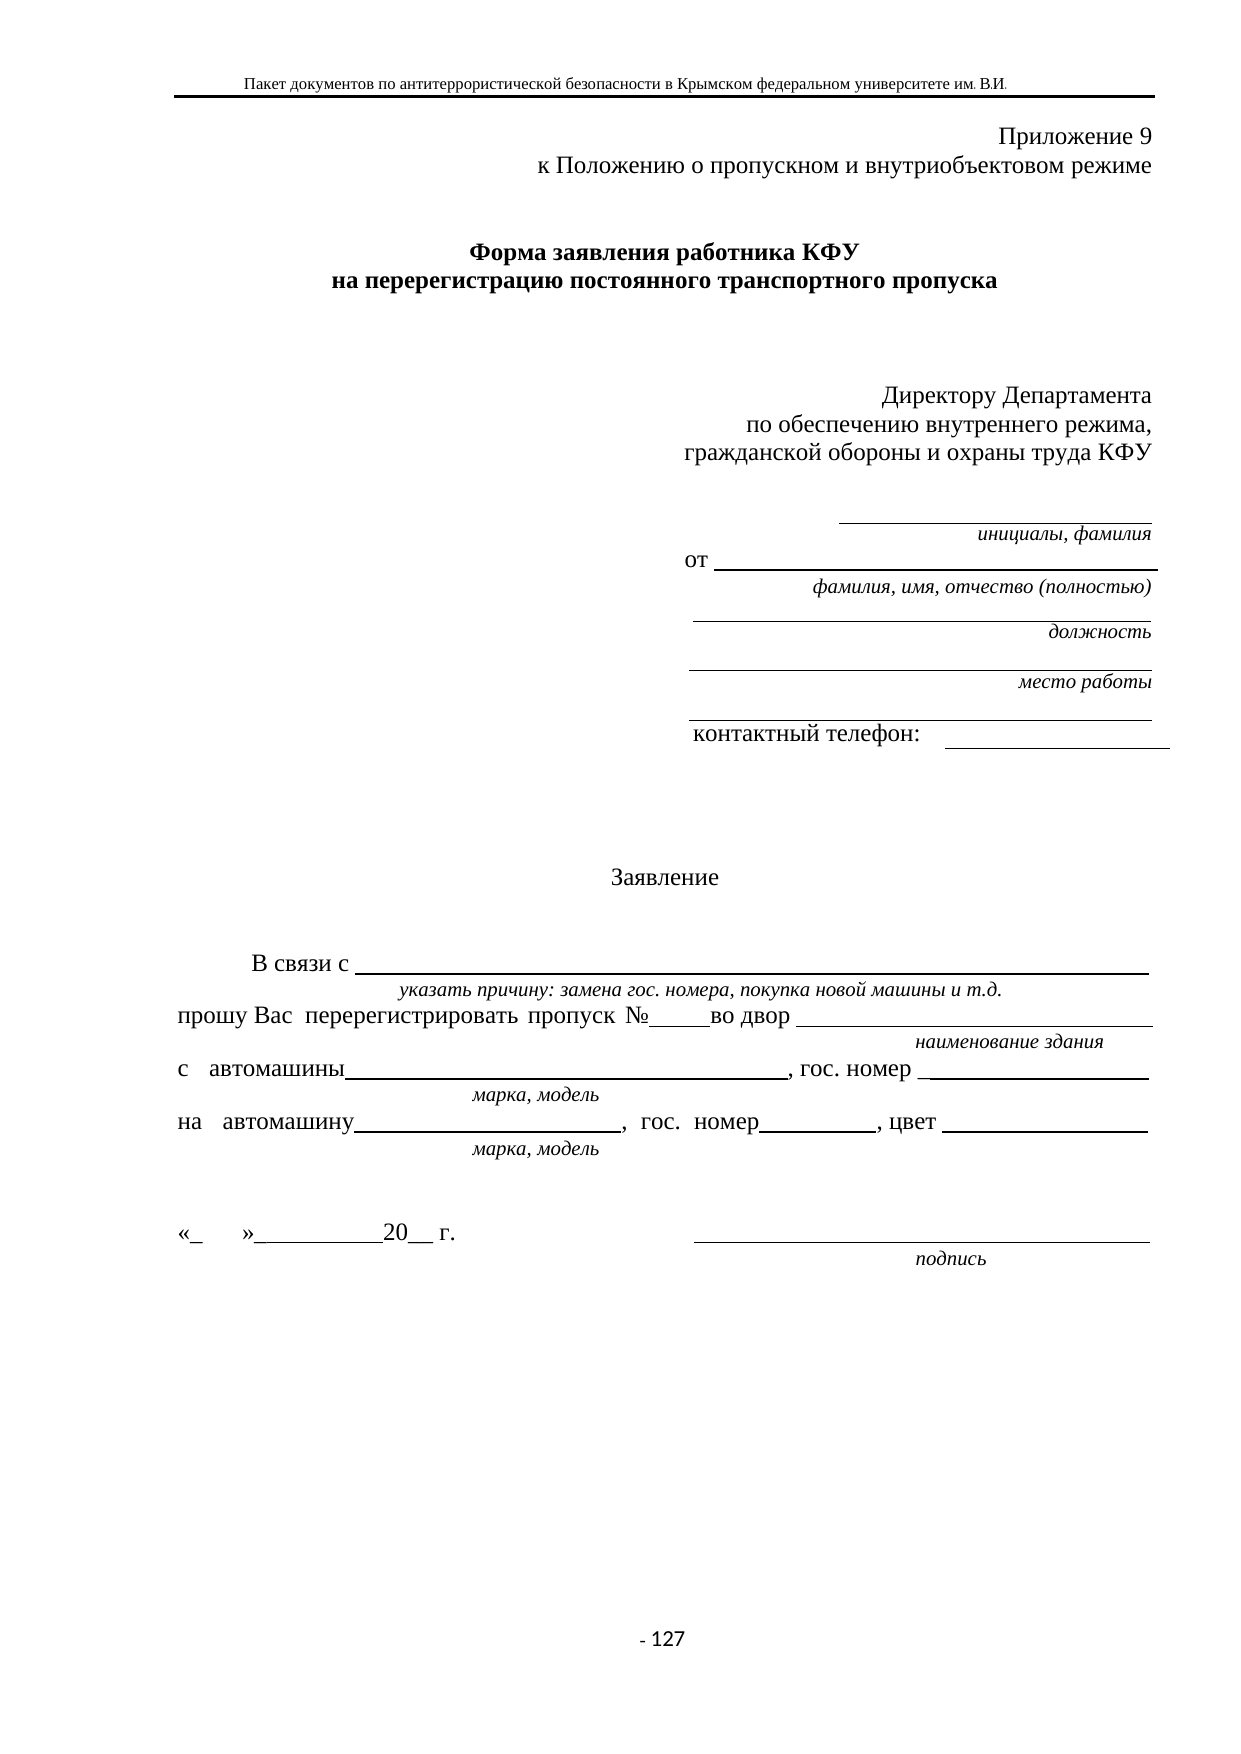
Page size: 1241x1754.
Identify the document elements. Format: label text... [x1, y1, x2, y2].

text инициалы, фамилия [684, 521, 1169, 545]
text «_ »_ 20__ г. [160, 1217, 1166, 1246]
text подпись [160, 1246, 986, 1270]
text с автомашины , гос. номер _ [160, 1054, 1165, 1082]
text прошу Вас перерегистрировать пропуск № во двор [161, 1001, 1169, 1030]
text Заявление [160, 862, 1169, 891]
text марка, модель [472, 1135, 1137, 1159]
text контактный телефон: [693, 718, 1137, 747]
text Форма заявления работника КФУ [160, 237, 1168, 265]
text место работы [160, 668, 1152, 692]
text наименование здания [160, 1030, 1104, 1054]
text должность [160, 619, 1151, 643]
text Директору Департамента по обеспечению внутреннего режима, гражданской обороны и охраны труда КФУ [684, 380, 1152, 466]
text на перерегистрацию постоянного транспортного пропуска [160, 265, 1168, 294]
text В связи с [230, 948, 1169, 977]
text указать причину: замена гос. номера, покупка новой машины и т.д. [328, 977, 1073, 1001]
text марка, модель [472, 1083, 1137, 1107]
text от [684, 545, 1137, 573]
text на автомашину , гос. номер , цвет [160, 1107, 1165, 1135]
text фамилия, имя, отчество (полностью) [813, 573, 1169, 598]
text Приложение 9 к Положению о пропускном и внутриобъектовом режиме [537, 121, 1152, 179]
